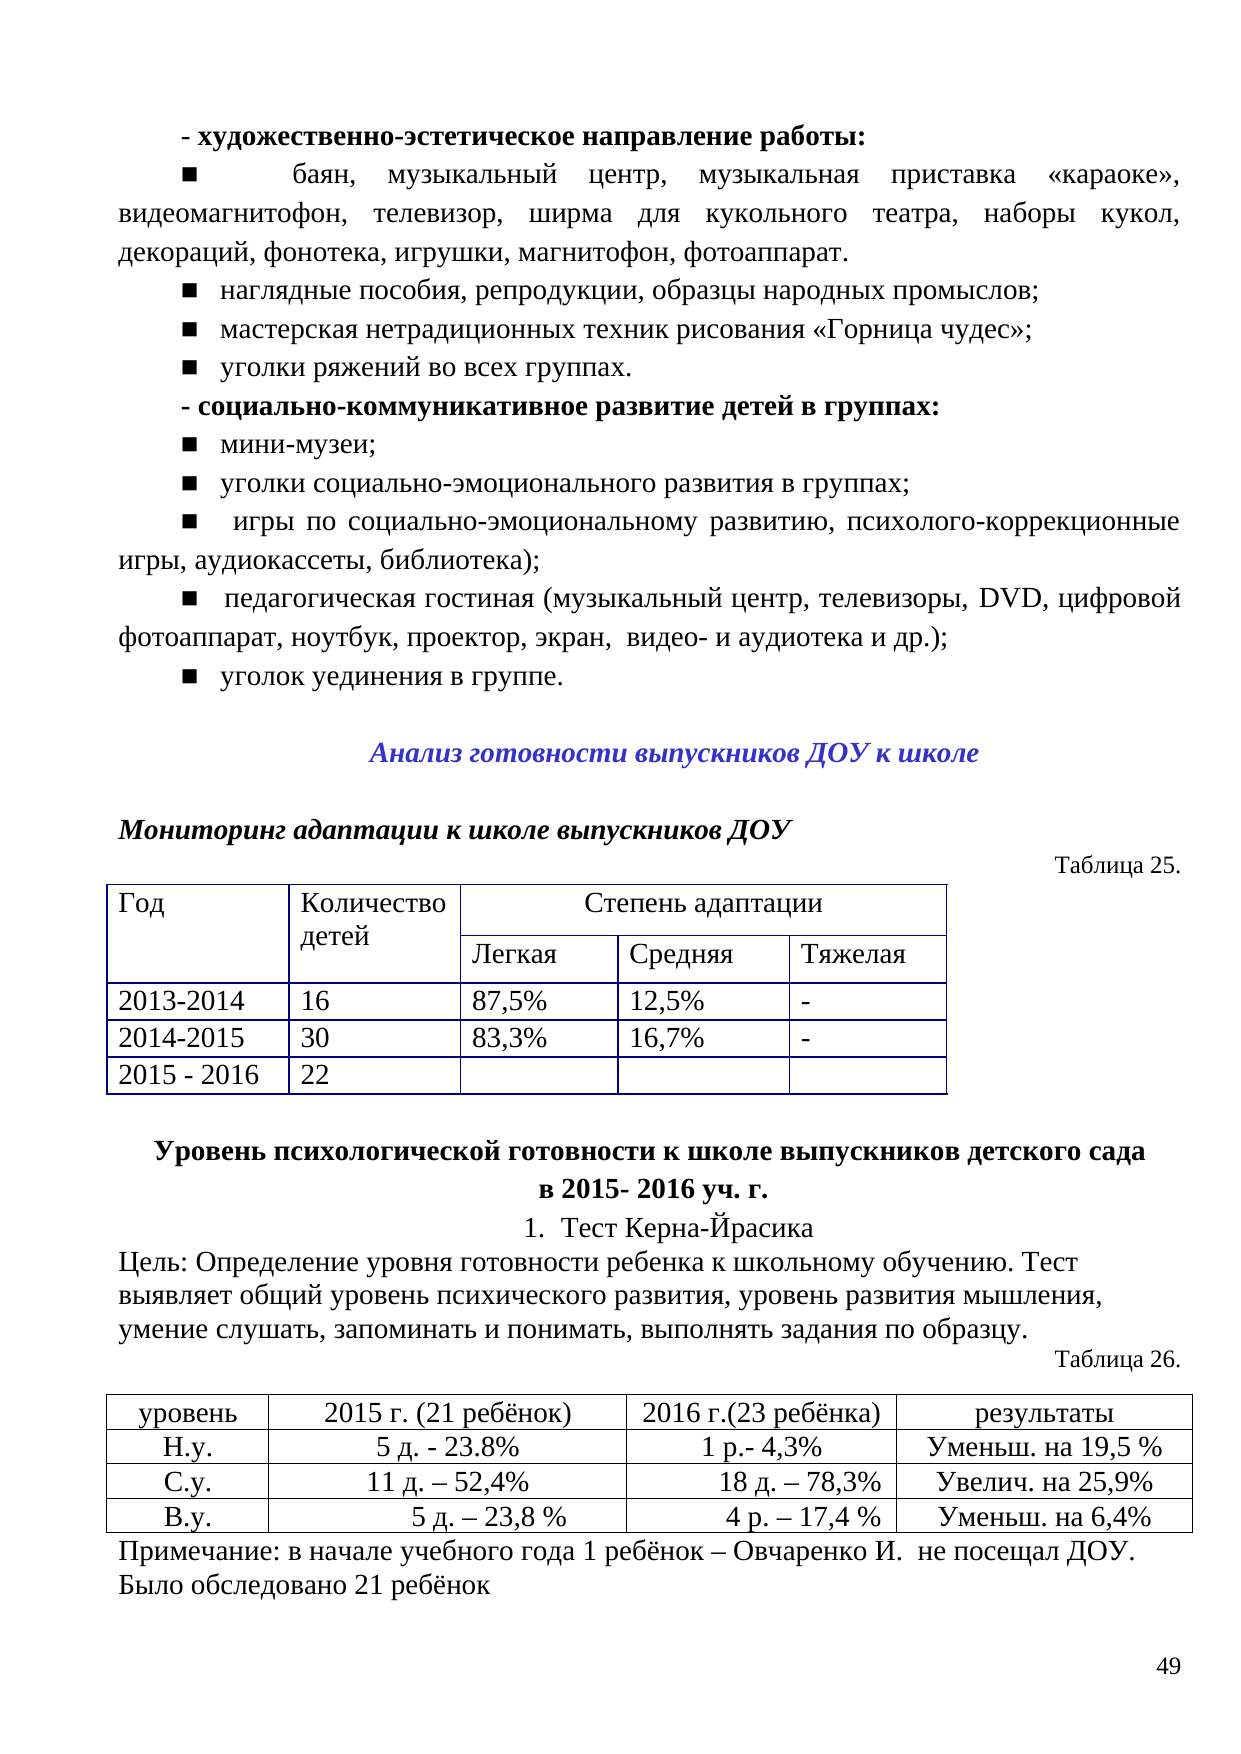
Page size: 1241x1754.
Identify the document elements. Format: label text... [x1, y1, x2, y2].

text ■ мини-музеи; [118, 426, 1181, 460]
table_cell 16,7% [619, 1021, 789, 1056]
table_header 2015 г. (21 ребёнок) [269, 1395, 626, 1428]
text ■ уголки социально-эмоционального развития в группах; [118, 465, 1181, 498]
text ■ игры по социально-эмоциональному развитию, психолого-коррекционные игры, аудиокассеты, библиотека); [118, 503, 1181, 576]
list Тест Керна-Йрасика [156, 1210, 1181, 1244]
text Уровень психологической готовности к школе выпускников детского сада [118, 1133, 1181, 1167]
table_header результаты [897, 1395, 1192, 1428]
text Таблица 25. [118, 850, 1181, 879]
text - социально-коммуникативное развитие детей в группах: [118, 388, 1181, 421]
table_header Степень адаптации [461, 885, 946, 934]
table_cell Уменьш. на 6,4% [897, 1499, 1192, 1532]
table_header Год [108, 885, 288, 982]
table_cell - [790, 1021, 946, 1056]
table_cell 22 [290, 1058, 460, 1093]
table_cell 2014-2015 [108, 1021, 288, 1056]
table_cell 11 д. – 52,4% [269, 1464, 626, 1498]
text Таблица 26. [118, 1344, 1181, 1373]
table_cell 16 [290, 984, 460, 1019]
table_cell 30 [290, 1021, 460, 1056]
text Мониторинг адаптации к школе выпускников ДОУ [118, 812, 1181, 845]
table_cell 1 р.- 4,3% [627, 1430, 896, 1463]
table_cell 5 д. – 23,8 % [269, 1499, 626, 1532]
text Примечание: в начале учебного года 1 ребёнок – Овчаренко И. не посещал ДОУ. Было обследовано 21 ребёнок [118, 1533, 1181, 1600]
table_cell Увелич. на 25,9% [897, 1464, 1192, 1498]
text ■ уголки ряжений во всех группах. [118, 349, 1181, 383]
table_cell 2015 - 2016 [108, 1058, 288, 1093]
table_cell 87,5% [461, 984, 617, 1019]
table_cell [619, 1058, 789, 1093]
text ■ баян, музыкальный центр, музыкальная приставка «караоке», видеомагнитофон, телевизор, ширма для кукольного театра, наборы кукол, декораций, фонотека, игрушки, магнитофон, фотоаппарат. [118, 157, 1181, 267]
table_cell Н.у. [107, 1430, 268, 1463]
table_header уровень [107, 1395, 268, 1428]
text в 2015- 2016 уч. г. [118, 1172, 1181, 1205]
text ■ педагогическая гостиная (музыкальный центр, телевизоры, DVD, цифровой фотоаппарат, ноутбук, проектор, экран, видео- и аудиотека и др.); [118, 581, 1181, 653]
table_cell Тяжелая [790, 936, 946, 982]
text Анализ готовности выпускников ДОУ к школе [118, 735, 1181, 768]
text ■ мастерская нетрадиционных техник рисования «Горница чудес»; [118, 311, 1181, 344]
table_header 2016 г.(23 ребёнка) [627, 1395, 896, 1428]
table_cell Уменьш. на 19,5 % [897, 1430, 1192, 1463]
text - художественно-эстетическое направление работы: [118, 118, 1181, 152]
table_cell 4 р. – 17,4 % [627, 1499, 896, 1532]
text ■ уголок уединения в группе. [118, 658, 1181, 691]
table_cell 5 д. - 23.8% [269, 1430, 626, 1463]
table_cell 12,5% [619, 984, 789, 1019]
table_cell 18 д. – 78,3% [627, 1464, 896, 1498]
table_cell Средняя [619, 936, 789, 982]
table_cell [461, 1058, 617, 1093]
table_header Количество детей [290, 885, 460, 982]
text Цель: Определение уровня готовности ребенка к школьному обучению. Тест выявляет общий уровень психического развития, уровень развития мышления, умение слушать, запоминать и понимать, выполнять задания по образцу. [118, 1244, 1181, 1344]
table_cell В.у. [107, 1499, 268, 1532]
text ■ наглядные пособия, репродукции, образцы народных промыслов; [118, 272, 1181, 306]
table_cell [790, 1058, 946, 1093]
table_cell С.у. [107, 1464, 268, 1498]
table_cell 2013-2014 [108, 984, 288, 1019]
table_cell Легкая [461, 936, 617, 982]
table_cell 83,3% [461, 1021, 617, 1056]
table_cell - [790, 984, 946, 1019]
